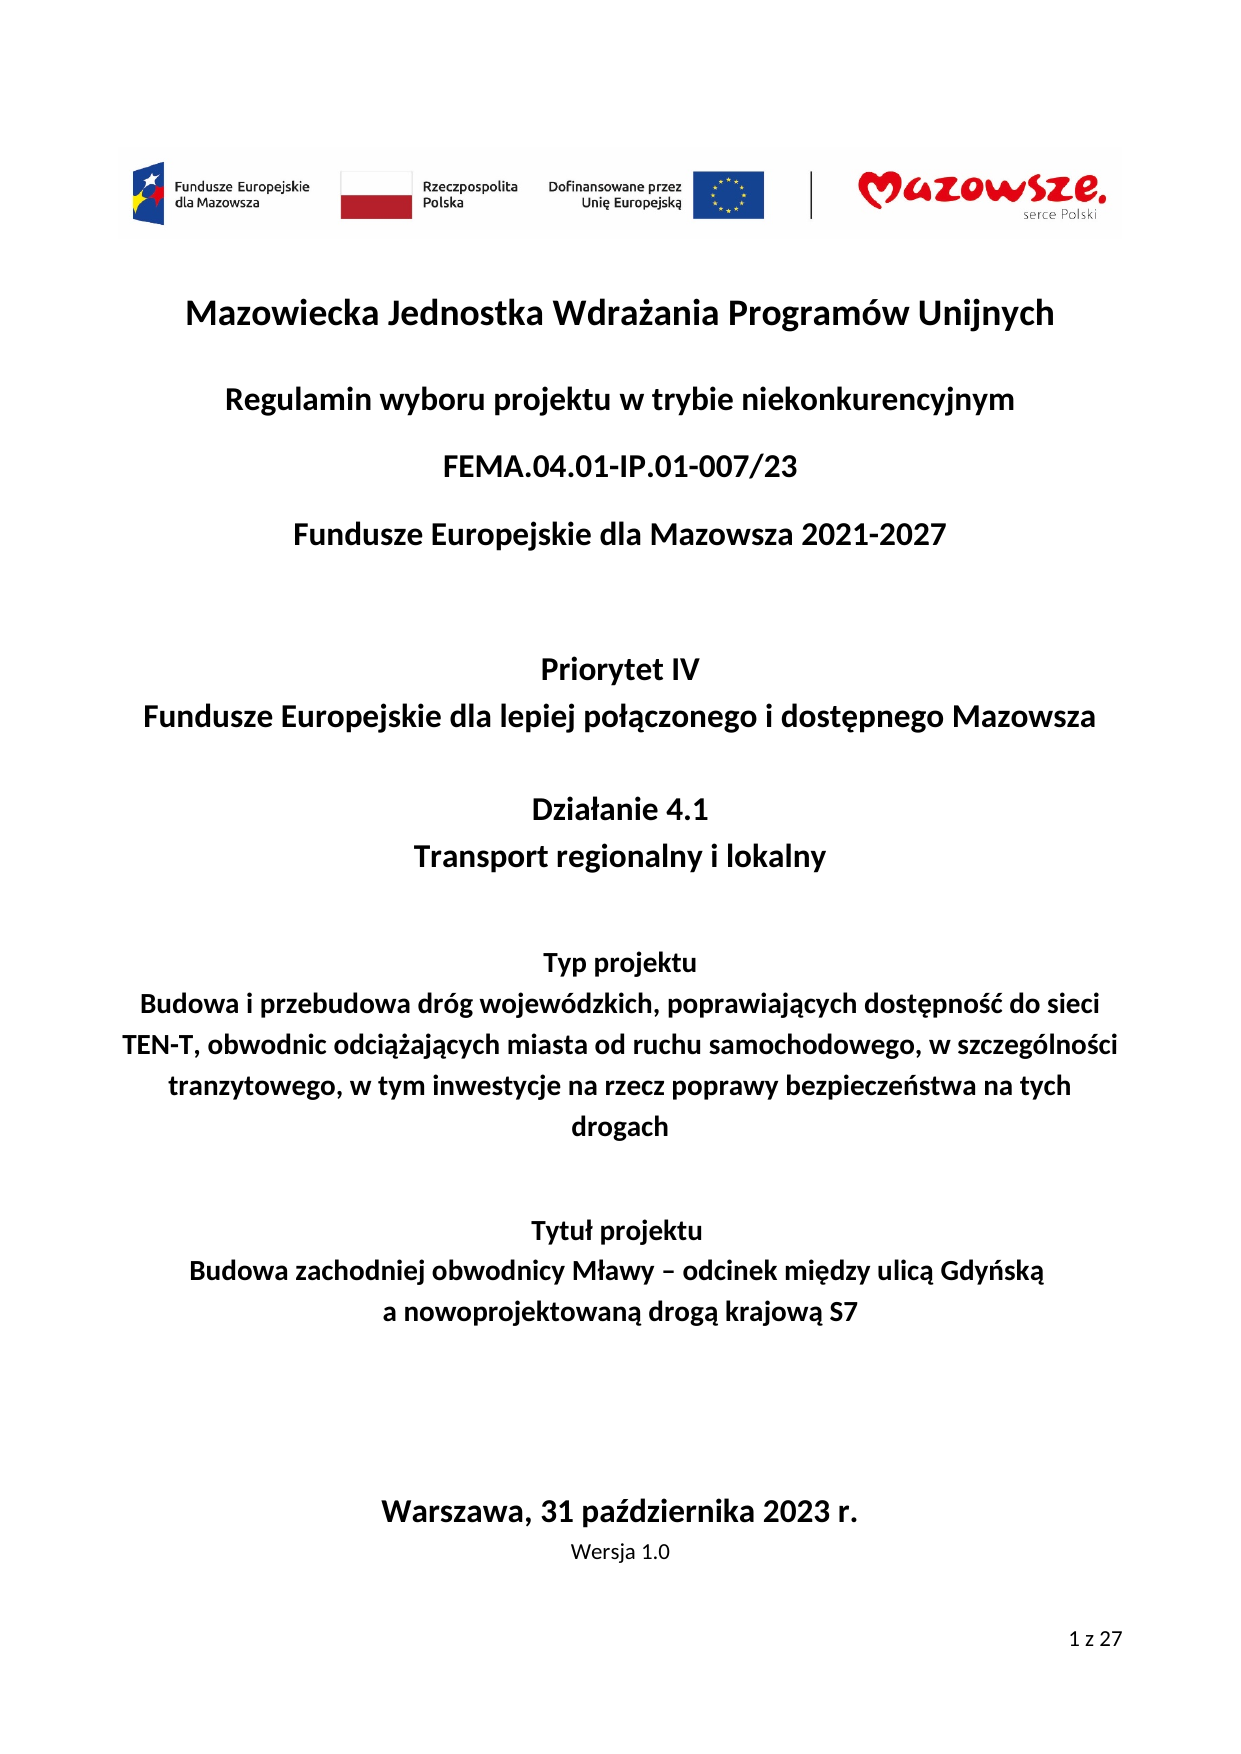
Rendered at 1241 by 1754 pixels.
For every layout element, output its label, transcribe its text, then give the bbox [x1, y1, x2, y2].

text Warszawa, 31 października 2023 r. [118, 1490, 1122, 1531]
text FEMA.04.01-IP.01-007/23 [118, 445, 1122, 486]
text Fundusze Europejskie dla lepiej połączonego i dostępnego Mazowsza [118, 695, 1122, 736]
text Fundusze Europejskie dla Mazowsza 2021-2027 [118, 513, 1122, 553]
text Mazowiecka Jednostka Wdrażania Programów Unijnych [118, 289, 1122, 335]
picture [118, 147, 1123, 239]
text Priorytet IV [118, 648, 1122, 689]
text Działanie 4.1 [118, 788, 1122, 829]
text Transport regionalny i lokalny [118, 835, 1122, 876]
text Tytuł projektu Budowa zachodniej obwodnicy Mławy – odcinek między ulicą Gdyńską a nowoprojektowaną drogą krajową S7 [118, 1212, 1122, 1329]
text Regulamin wyboru projektu w trybie niekonkurencyjnym [118, 378, 1122, 418]
text Typ projektu Budowa i przebudowa dróg wojewódzkich, poprawiających dostępność do sieci TEN-T, obwodnic odciążających miasta od ruchu samochodowego, w szczególności tranzytowego, w tym inwestycje na rzecz poprawy bezpieczeństwa na tych drogach [118, 944, 1122, 1144]
text Wersja 1.0 [118, 1537, 1122, 1565]
